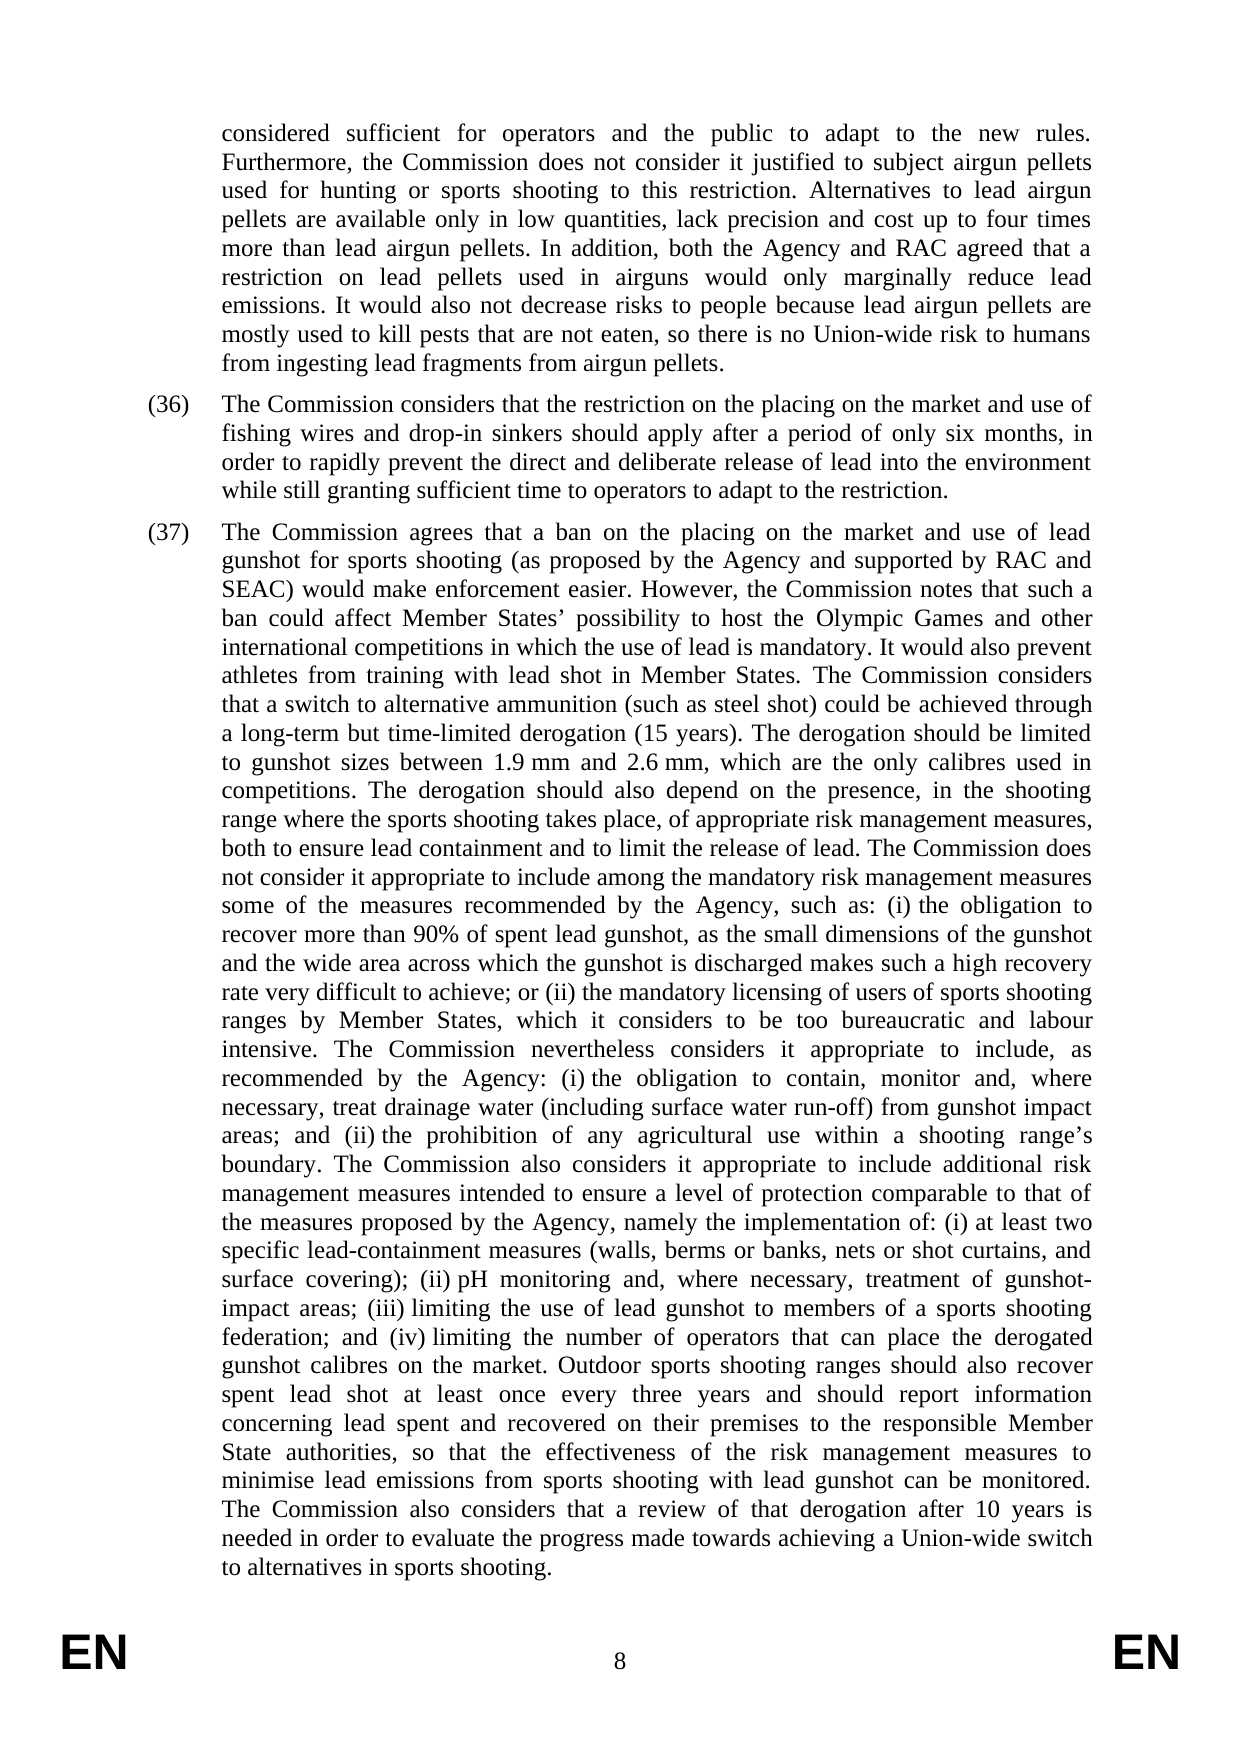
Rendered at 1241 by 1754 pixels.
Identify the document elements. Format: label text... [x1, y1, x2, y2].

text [148, 118, 1093, 377]
text The Commission considers that the restriction on the placing on the market and use of fishing wires and drop-in sinkers should apply after a period of only six months, in order to rapidly prevent the direct and deliberate release of lead into the environment while still granting sufficient time to operators to adapt to the restriction. [148, 389, 1093, 504]
text The Commission agrees that a ban on the placing on the market and use of lead gunshot for sports shooting (as proposed by the Agency and supported by RAC and SEAC) would make enforcement easier. However, the Commission notes that such a ban could affect Member States’ possibility to host the Olympic Games and other international competitions in which the use of lead is mandatory. It would also prevent athletes from training with lead shot in Member States. The Commission considers that a switch to alternative ammunition (such as steel shot) could be achieved through a long-term but time-limited derogation (15 years). The derogation should be limited to gunshot sizes between 1.9 mm and 2.6 mm, which are the only calibres used in competitions. The derogation should also depend on the presence, in the shooting range where the sports shooting takes place, of appropriate risk management measures, both to ensure lead containment and to limit the release of lead. The Commission does not consider it appropriate to include among the mandatory risk management measures some of the measures recommended by the Agency, such as: (i) the obligation to recover more than 90% of spent lead gunshot, as the small dimensions of the gunshot and the wide area across which the gunshot is discharged makes such a high recovery rate very difficult to achieve; or (ii) the mandatory licensing of users of sports shooting ranges by Member States, which it considers to be too bureaucratic and labour intensive. The Commission nevertheless considers it appropriate to include, as recommended by the Agency: (i) the obligation to contain, monitor and, where necessary, treat drainage water (including surface water run-off) from gunshot impact areas; and (ii) the prohibition of any agricultural use within a shooting range’s boundary. The Commission also considers it appropriate to include additional risk management measures intended to ensure a level of protection comparable to that of the measures proposed by the Agency, namely the implementation of: (i) at least two specific lead-containment measures (walls, berms or banks, nets or shot curtains, and surface covering); (ii) pH monitoring and, where necessary, treatment of gunshot-impact areas; (iii) limiting the use of lead gunshot to members of a sports shooting federation; and (iv) limiting the number of operators that can place the derogated gunshot calibres on the market. Outdoor sports shooting ranges should also recover spent lead shot at least once every three years and should report information concerning lead spent and recovered on their premises to the responsible Member State authorities, so that the effectiveness of the risk management measures to minimise lead emissions from sports shooting with lead gunshot can be monitored. The Commission also considers that a review of that derogation after 10 years is needed in order to evaluate the progress made towards achieving a Union-wide switch to alternatives in sports shooting. [148, 517, 1093, 1581]
